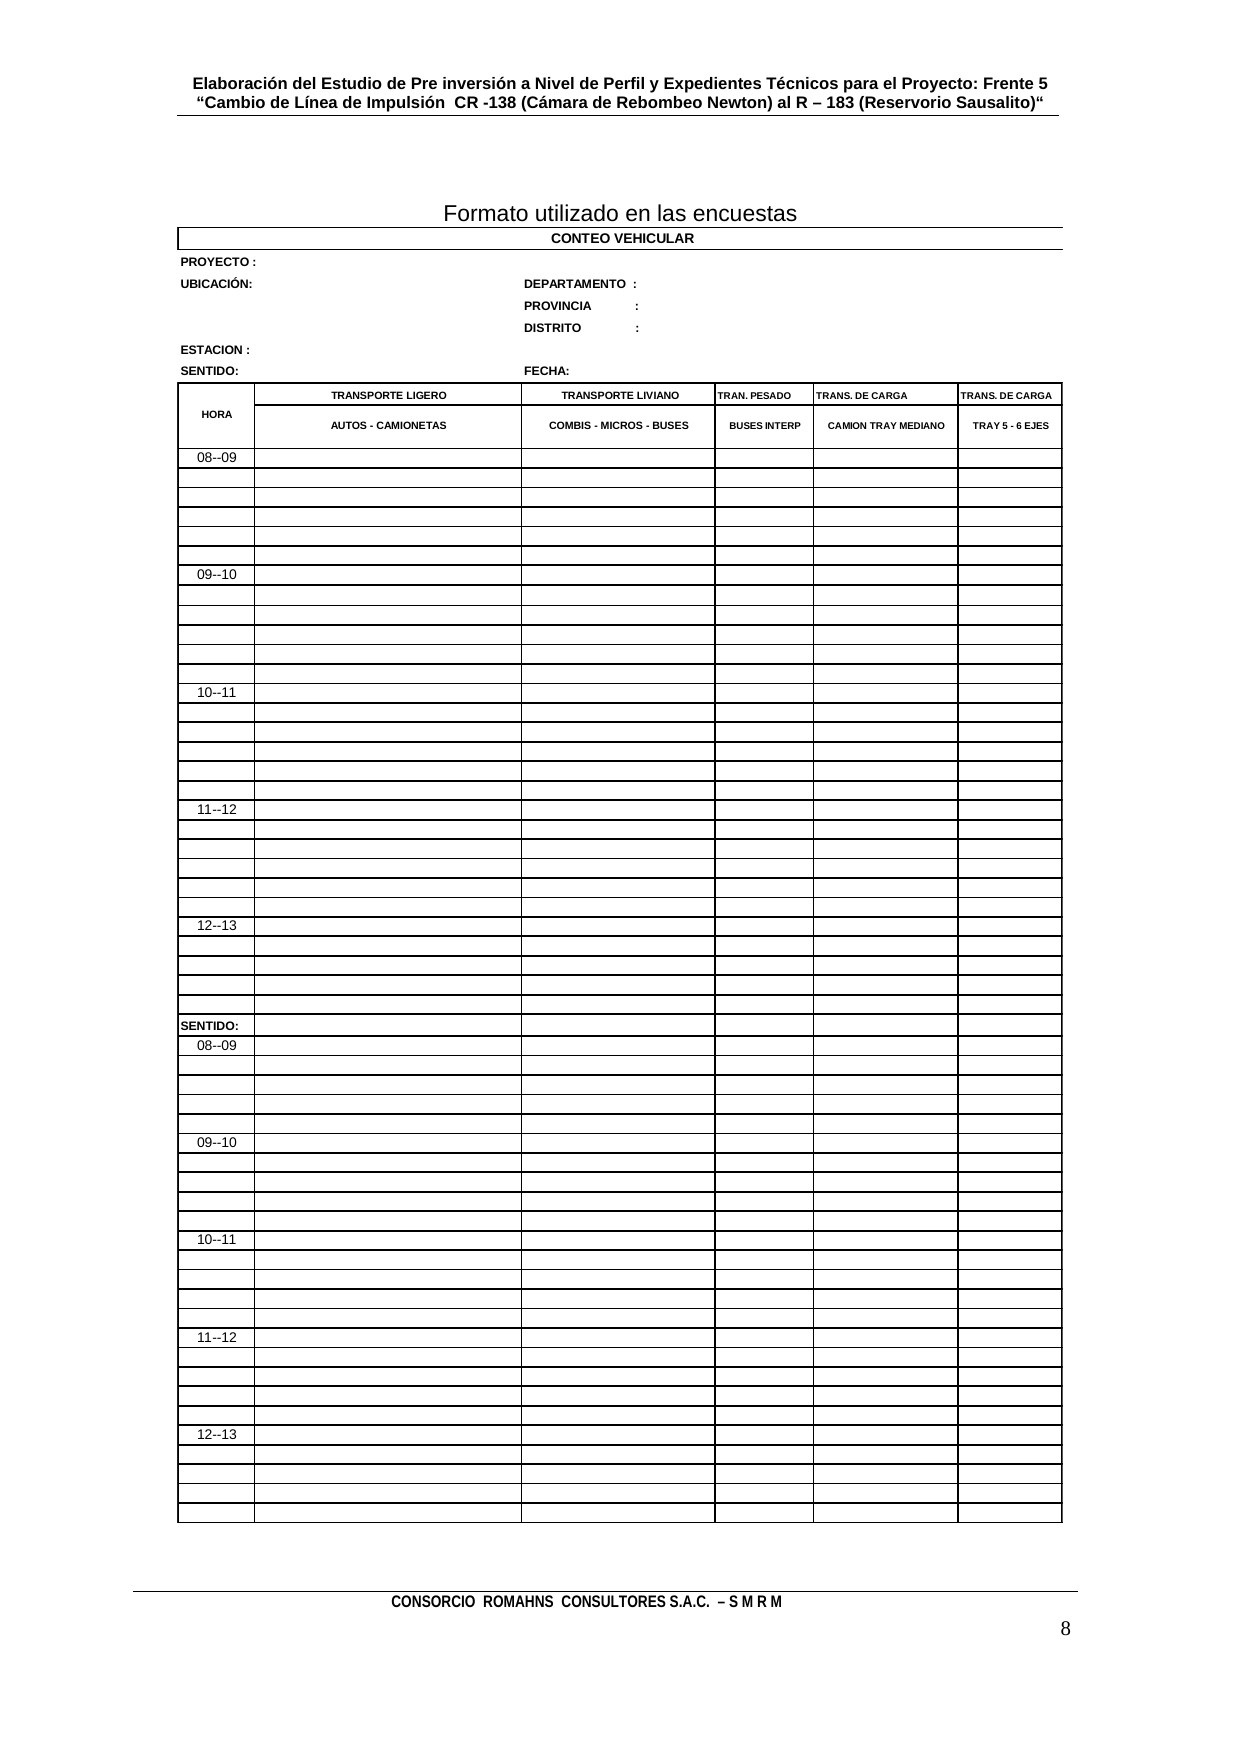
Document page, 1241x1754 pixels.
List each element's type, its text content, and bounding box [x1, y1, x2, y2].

text Formato utilizado en las encuestas [177, 200, 1063, 227]
